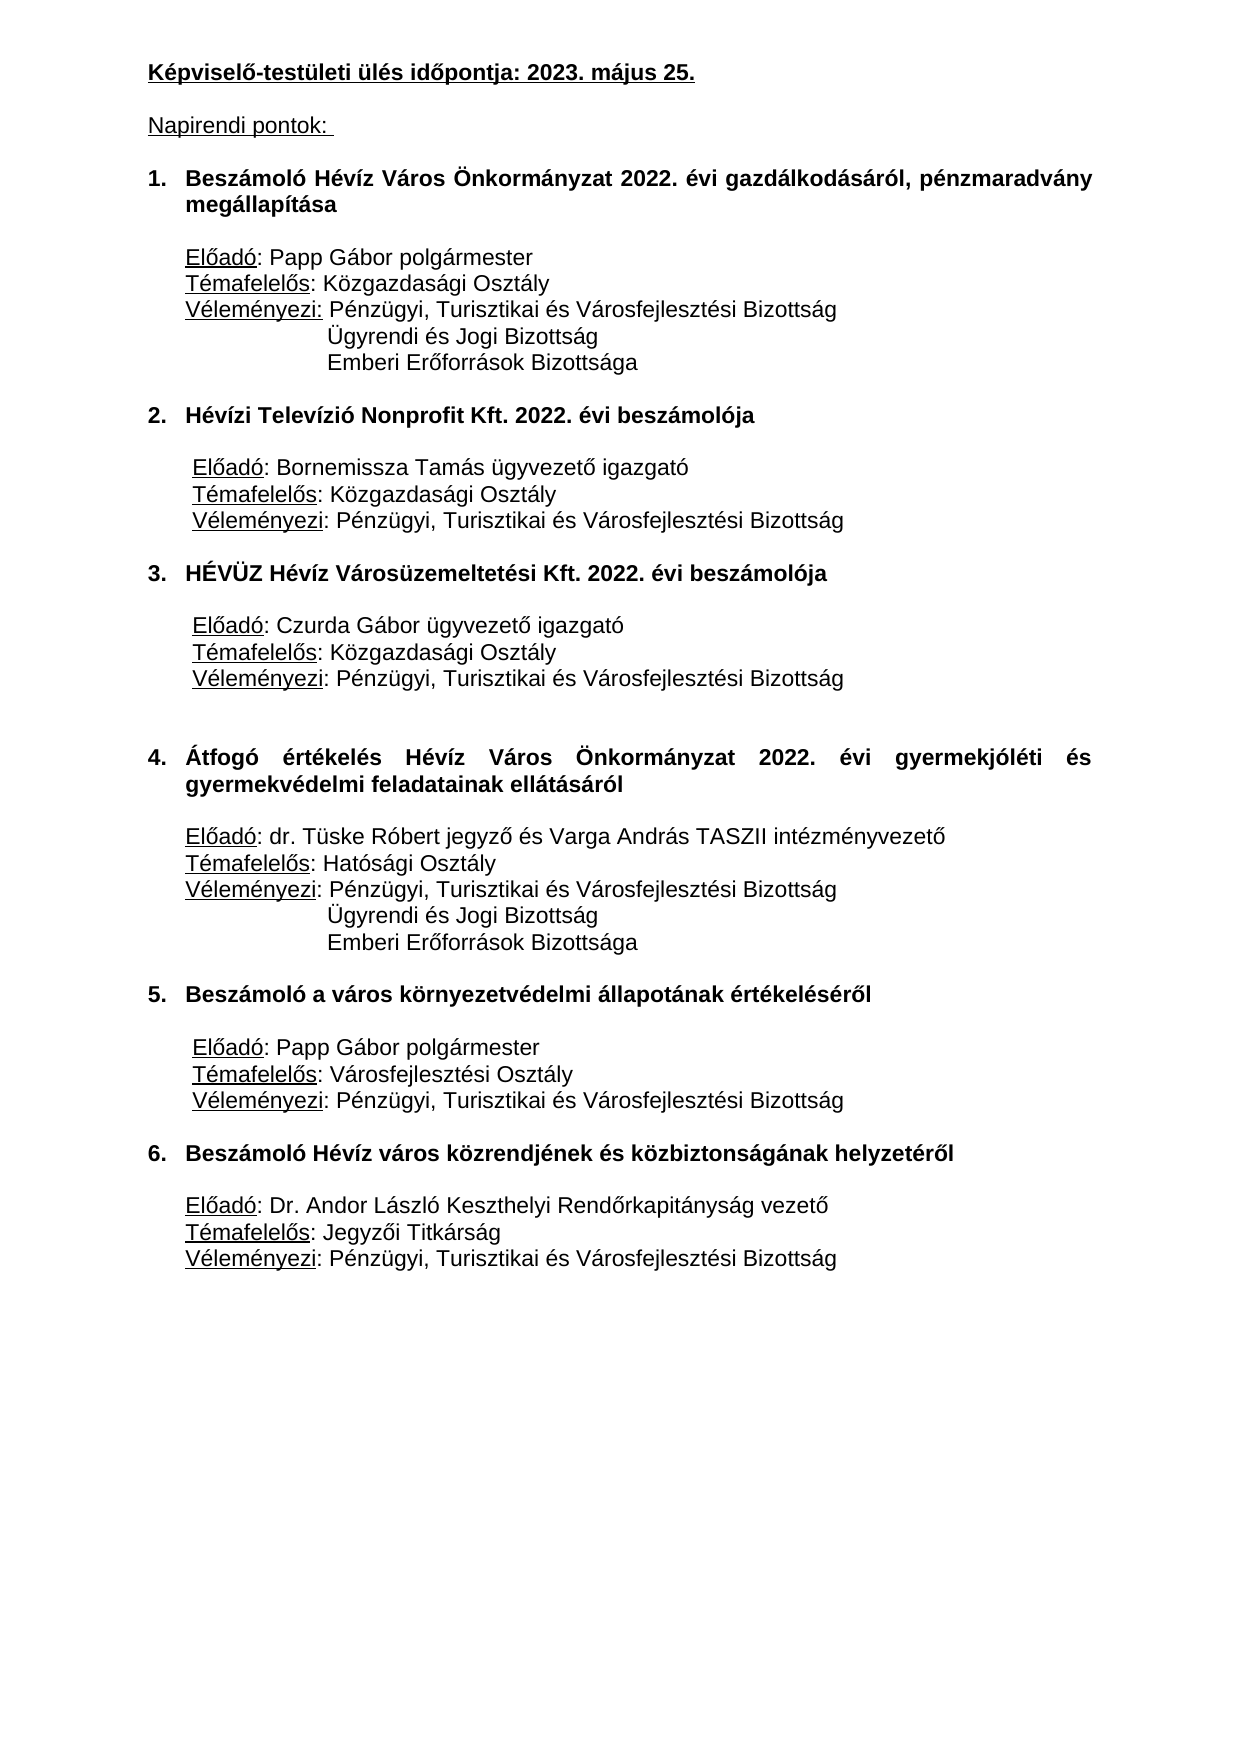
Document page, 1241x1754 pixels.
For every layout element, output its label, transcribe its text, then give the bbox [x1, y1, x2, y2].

list Előadó: polgármester [185, 243, 1093, 270]
text Ügyrendi és Jogi Bizottság [295, 323, 1093, 349]
list Emberi Erőforrások Bizottsága [185, 929, 1093, 955]
text Véleményezi: Pénzügyi, Turisztikai és Városfejlesztési Bizottság [148, 296, 1093, 323]
list Témafelelős: Városfejlesztési Osztály [185, 1061, 1093, 1087]
text Napirendi pontok: [148, 112, 1093, 138]
text Előadó: Dr. Andor László Keszthelyi Rendőrkapitányság vezető [148, 1192, 1093, 1219]
list Átfogó értékelés Hévíz Város Önkormányzat 2022. évi gyermekjóléti és gyermekvédelmi feladatainak ellátásáról [148, 744, 1093, 797]
text Emberi Erőforrások Bizottsága [295, 349, 1093, 375]
list Képviselő-testületi ülés időpontja: 2023. május 25. [148, 59, 1093, 85]
list Véleményezi: Pénzügyi, Turisztikai és Városfejlesztési Bizottság [185, 507, 1093, 533]
list Témafelelős: Hatósági Osztály [185, 850, 1093, 876]
list Véleményezi: Pénzügyi, Turisztikai és Városfejlesztési Bizottság [185, 665, 1093, 692]
list Témafelelős: Közgazdasági Osztály [185, 639, 1093, 665]
list Előadó: Bornemissza Tamás ügyvezető igazgató [185, 454, 1093, 481]
list Előadó: polgármester [185, 1034, 1093, 1061]
list HÉVÜZ Hévíz Városüzemeltetési Kft. 2022. évi beszámolója [148, 560, 1093, 586]
list Beszámoló Hévíz város közrendjének és közbiztonságának helyzetéről [148, 1139, 1093, 1166]
list Előadó: Czurda Gábor ügyvezető igazgató [185, 612, 1093, 639]
text Véleményezi: Pénzügyi, Turisztikai és Városfejlesztési Bizottság [148, 1245, 1093, 1271]
text Ügyrendi és Jogi Bizottság [295, 902, 1093, 929]
list Témafelelős: Közgazdasági Osztály [185, 481, 1093, 507]
list Beszámoló a város környezetvédelmi állapotának értékeléséről [148, 981, 1093, 1008]
list Előadó: dr. Tüske Róbert jegyző és Varga András TASZII intézményvezető [185, 823, 1093, 850]
list Véleményezi: Pénzügyi, Turisztikai és Városfejlesztési Bizottság [148, 876, 1093, 902]
list Hévízi Televízió Nonprofit Kft. 2022. évi beszámolója [148, 402, 1093, 428]
list Beszámoló Hévíz Város Önkormányzat 2022. évi gazdálkodásáról, pénzmaradvány megállapítása [148, 164, 1093, 217]
list Véleményezi: Pénzügyi, Turisztikai és Városfejlesztési Bizottság [185, 1087, 1093, 1113]
text Témafelelős: Jegyzői Titkárság [148, 1219, 1093, 1245]
list Témafelelős: Közgazdasági Osztály [185, 270, 1093, 296]
